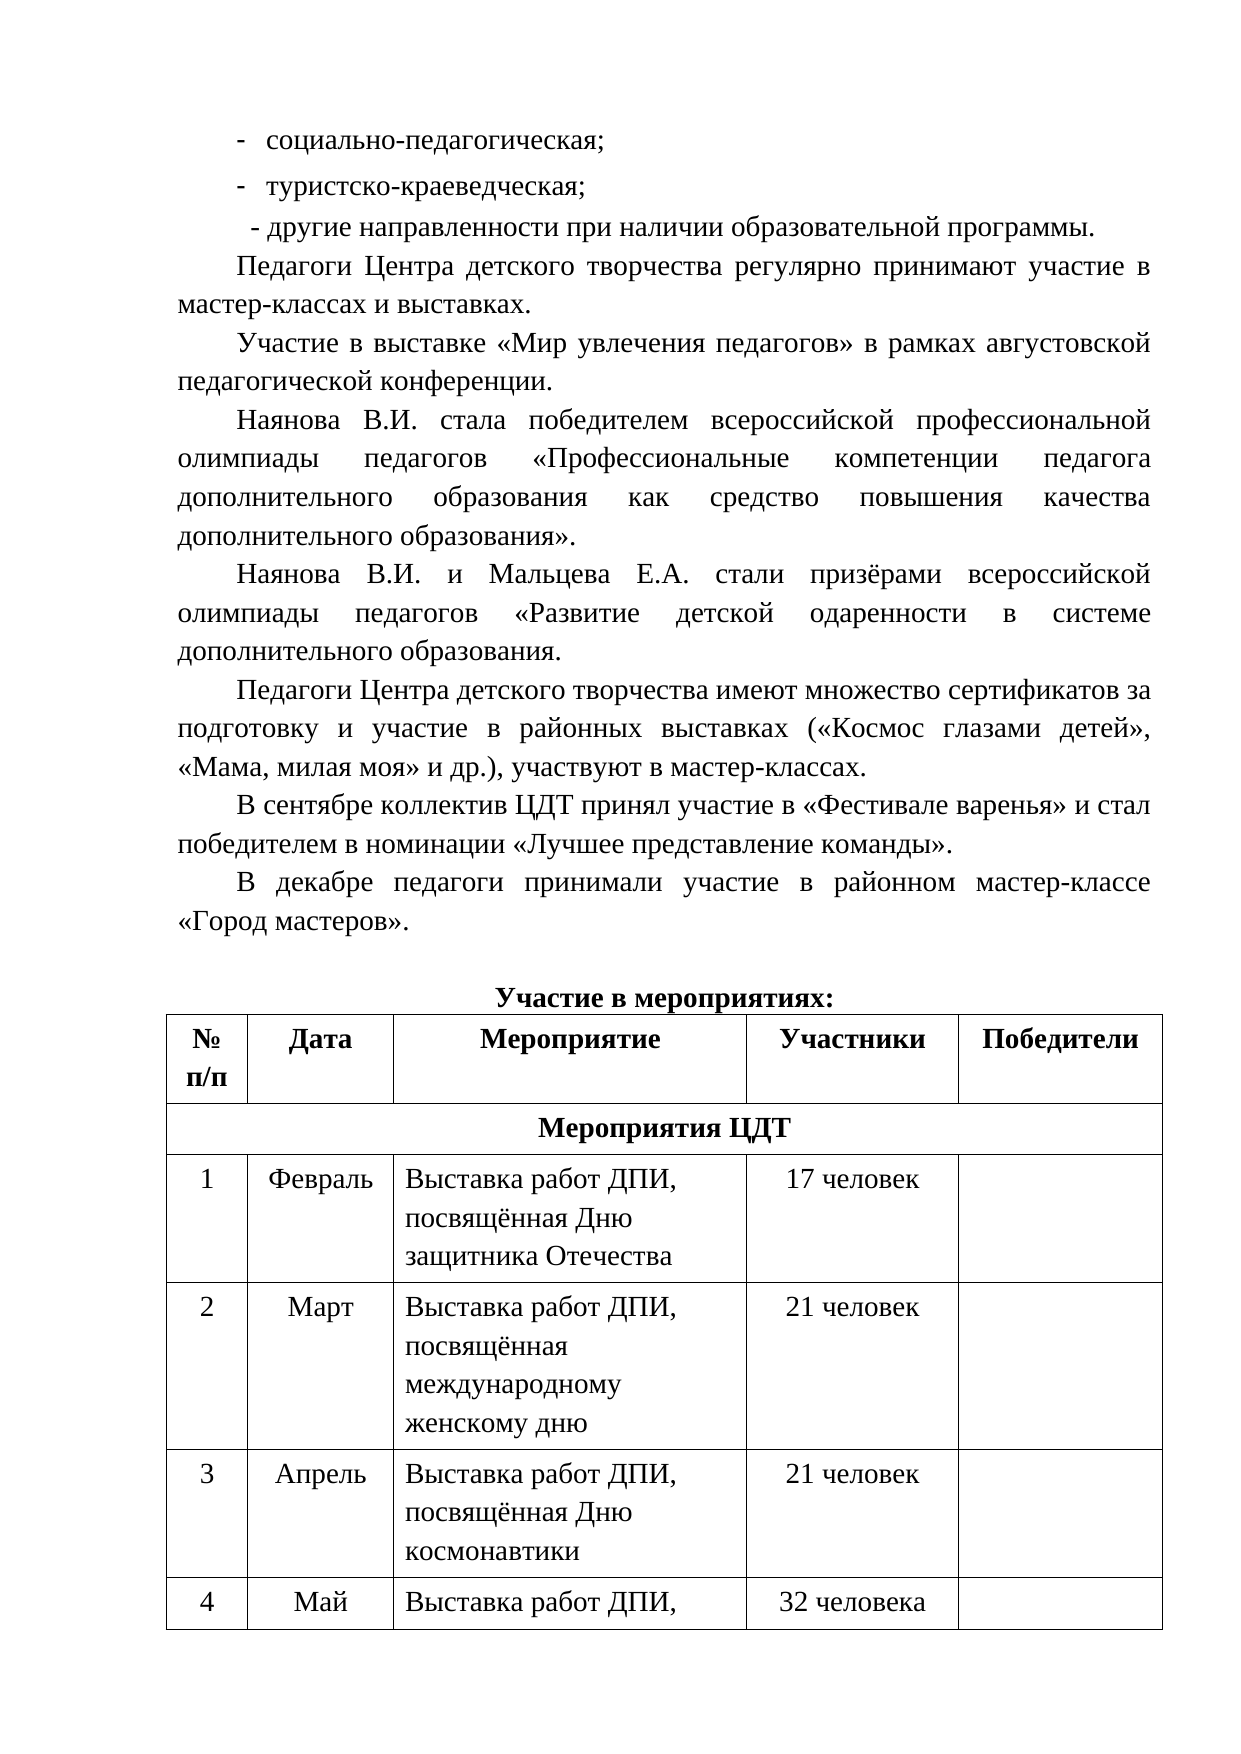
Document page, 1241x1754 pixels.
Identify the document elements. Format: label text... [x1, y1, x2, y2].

table_cell 4 [167, 1578, 247, 1629]
text Участие в мероприятиях: [177, 980, 1152, 1014]
text Педагоги Центра детского творчества имеют множество сертификатов за подготовку и участие в районных выставках («Космос глазами детей», «Мама, милая моя» и др.), участвуют в мастер-классах. [177, 672, 1152, 782]
table_cell [959, 1578, 1162, 1629]
table_header № п/п [167, 1015, 247, 1103]
text Педагоги Центра детского творчества регулярно принимают участие в мастер-классах и выставках. [177, 248, 1152, 320]
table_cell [394, 1578, 746, 1629]
text Наянова В.И. стала победителем всероссийской профессиональной олимпиады педагогов «Профессиональные компетенции педагога дополнительного образования как средство повышения качества дополнительного образования». [177, 402, 1152, 551]
text Наянова В.И. и Мальцева Е.А. стали призёрами всероссийской олимпиады педагогов «Развитие детской одаренности в системе дополнительного образования. [177, 556, 1152, 667]
table_cell 3 [167, 1450, 247, 1577]
table_header Дата [248, 1015, 393, 1103]
list социально-педагогическая; [236, 118, 1152, 158]
text В сентябре коллектив ЦДТ принял участие в «Фестивале варенья» и стал победителем в номинации «Лучшее представление команды». [177, 787, 1152, 859]
text - другие направленности при наличии образовательной программы. [177, 209, 1152, 243]
list туристско-краеведческая; [236, 164, 1152, 203]
table_cell Апрель [248, 1450, 393, 1577]
table_cell [959, 1155, 1162, 1282]
table_header Победители [959, 1015, 1162, 1103]
table_cell [959, 1450, 1162, 1577]
text Участие в выставке «Мир увлечения педагогов» в рамках августовской педагогической конференции. [177, 325, 1152, 397]
text В декабре педагоги принимали участие в районном мастер-классе «Город мастеров». [177, 864, 1152, 937]
table_cell 32 человека [747, 1578, 958, 1629]
table_cell Выставка работ ДПИ, посвящённая Дню защитника Отечества [394, 1155, 746, 1282]
table_cell 2 [167, 1283, 247, 1449]
table_cell Выставка работ ДПИ, посвящённая международному женскому дню [394, 1283, 746, 1449]
table_cell Мероприятия ЦДТ [167, 1104, 1162, 1154]
table_cell [959, 1283, 1162, 1449]
table_cell Май [248, 1578, 393, 1629]
table_cell Февраль [248, 1155, 393, 1282]
table_cell 1 [167, 1155, 247, 1282]
table_header Мероприятие [394, 1015, 746, 1103]
table_cell Выставка работ ДПИ, посвящённая Дню космонавтики [394, 1450, 746, 1577]
table_cell 21 человек [747, 1283, 958, 1449]
table_cell 21 человек [747, 1450, 958, 1577]
table_cell Март [248, 1283, 393, 1449]
table_cell 17 человек [747, 1155, 958, 1282]
table_header Участники [747, 1015, 958, 1103]
